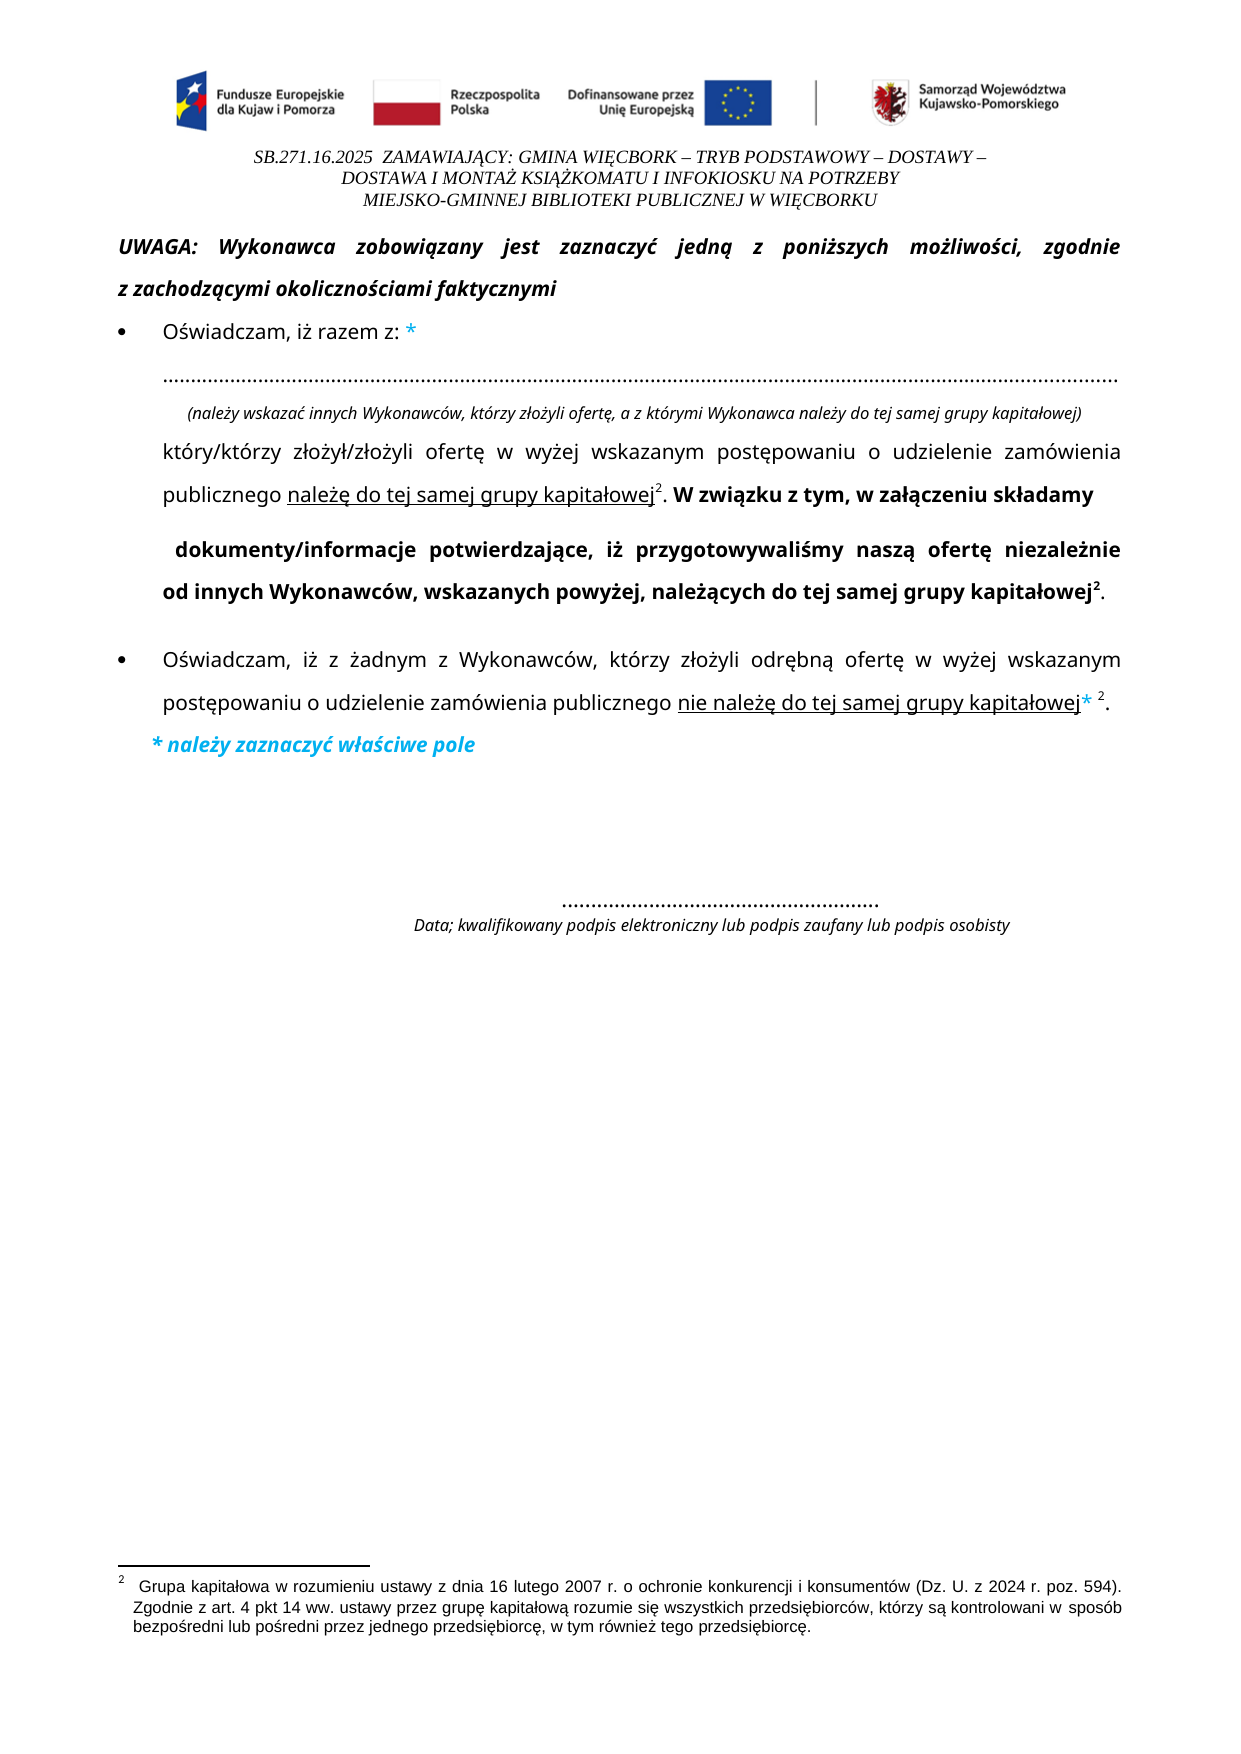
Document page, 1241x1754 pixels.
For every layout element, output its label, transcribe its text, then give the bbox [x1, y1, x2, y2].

text Oświadczam, iż razem z: * [118, 317, 1122, 346]
text UWAGA: Wykonawca zobowiązany jest zaznaczyć jedną z poniższych możliwości, zgodnie z zachodzącymi okolicznościami faktycznymi [118, 232, 1122, 303]
list który/którzy złożył/złożyli ofertę w wyżej wskazanym postępowaniu o udzielenie zamówienia publicznego należę do tej samej grupy kapitałowej. W związku z tym, w załączeniu składamy [162, 437, 1122, 508]
text * należy zaznaczyć właściwe pole [118, 730, 1122, 759]
list dokumenty/informacje potwierdzające, iż przygotowywaliśmy naszą ofertę niezależnie od innych Wykonawców, wskazanych powyżej, należących do tej samej grupy kapitałowej2. [162, 535, 1122, 606]
list (należy wskazać innych Wykonawców, którzy złożyli ofertę, a z którymi Wykonawca należy do tej samej grupy kapitałowej) [148, 402, 1122, 425]
text Data; kwalifikowany podpis elektroniczny lub podpis zaufany lub podpis osobisty [118, 914, 1122, 937]
picture [147, 57, 1093, 146]
text .........………………………………………. [118, 884, 1122, 914]
text Oświadczam, iż z żadnym z Wykonawców, którzy złożyli odrębną ofertę w wyżej wskazanym postępowaniu o udzielenie zamówienia publicznego nie należę do tej samej grupy kapitałowej* 2. [118, 645, 1122, 716]
